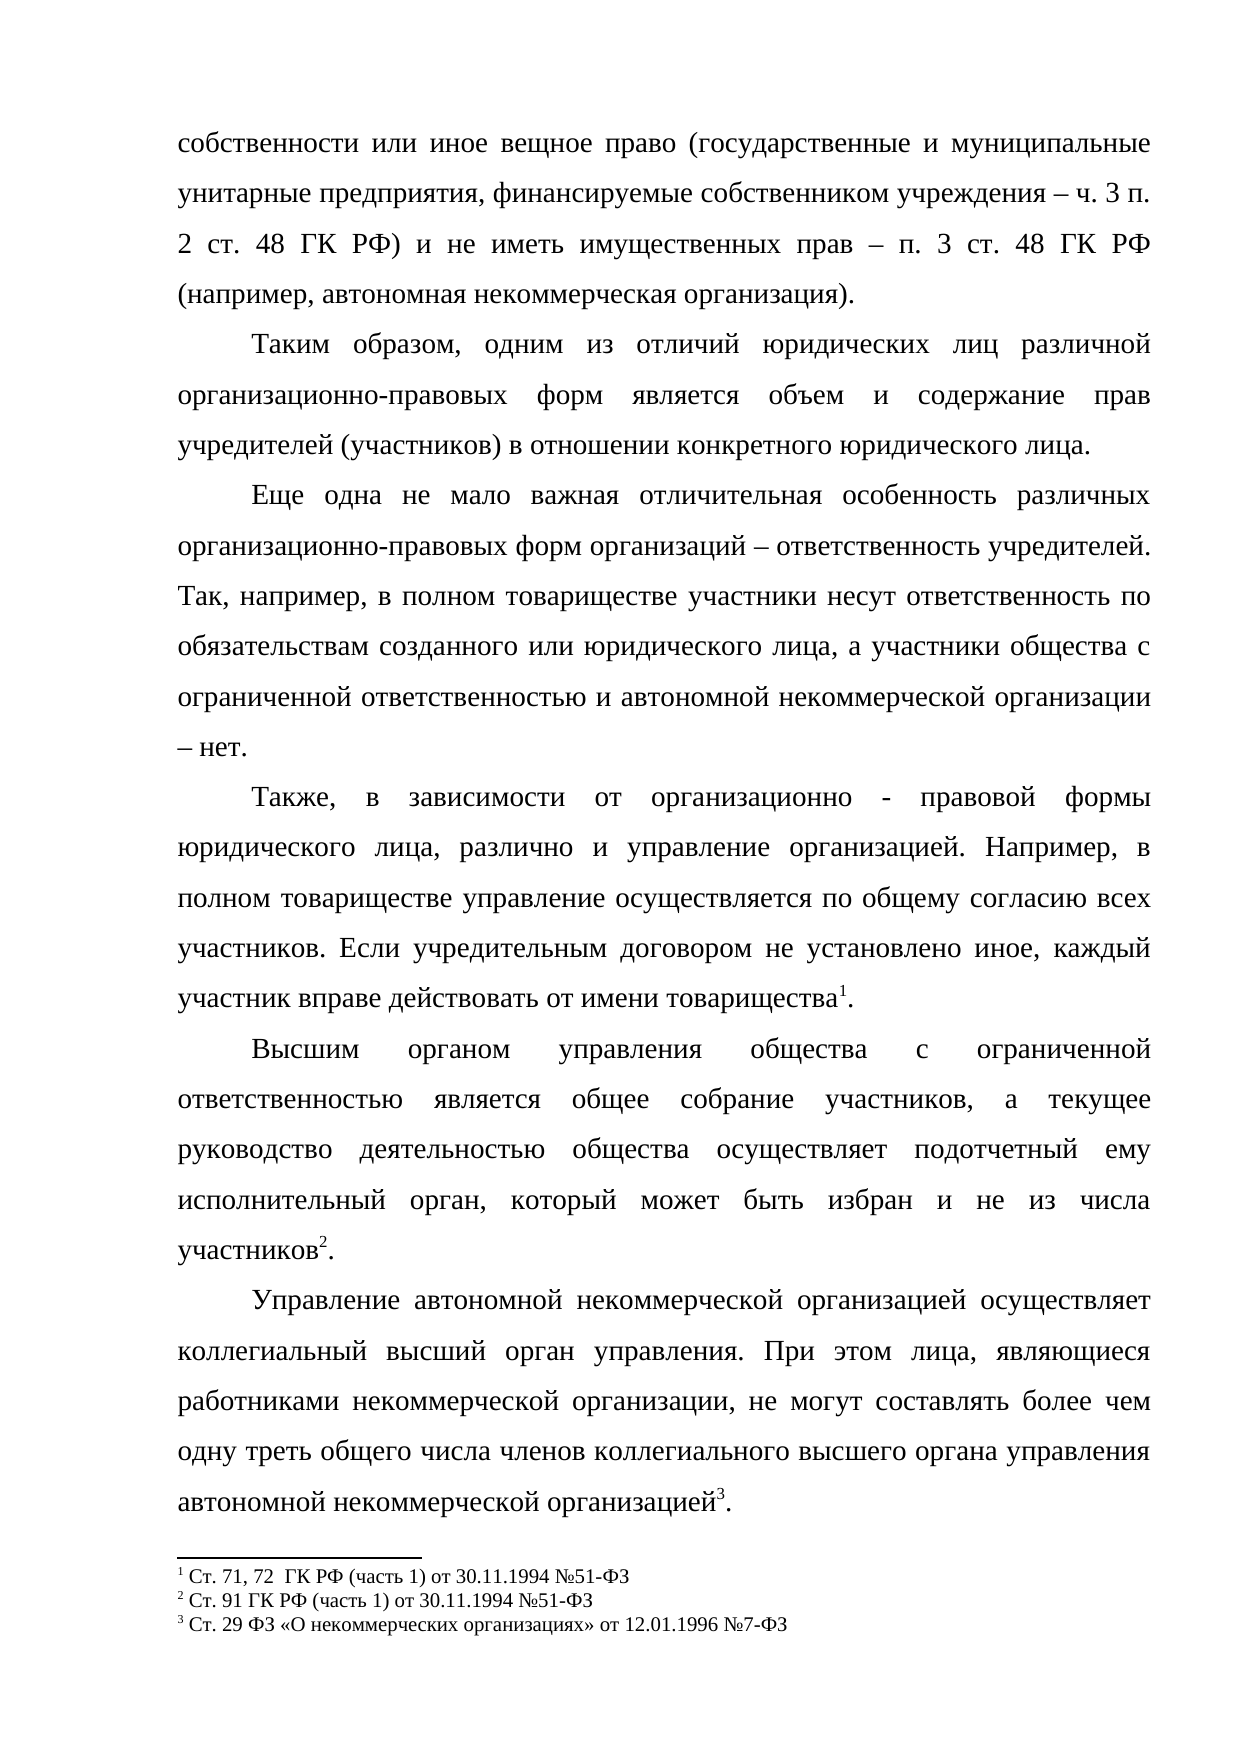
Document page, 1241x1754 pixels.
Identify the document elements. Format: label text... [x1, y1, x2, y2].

text Высшим органом управления общества с ограниченной ответственностью является общее собрание участников, а текущее руководство деятельностью общества осуществляет подотчетный ему исполнительный орган, который может быть избран и не из числа участников. [177, 1031, 1152, 1266]
text Также, в зависимости от организационно - правовой формы юридического лица, различно и управление организацией. Например, в полном товариществе управление осуществляется по общему согласию всех участников. Если учредительным договором не установлено иное, каждый участник вправе действовать от имени товарищества. [177, 779, 1152, 1014]
text Управление автономной некоммерческой организацией осуществляет коллегиальный высший орган управления. При этом лица, являющиеся работниками некоммерческой организации, не могут составлять более чем одну треть общего числа членов коллегиального высшего органа управления автономной некоммерческой организацией. [177, 1282, 1152, 1517]
text Таким образом, одним из отличий юридических лиц различной организационно-правовых форм является объем и содержание прав учредителей (участников) в отношении конкретного юридического лица. [177, 326, 1152, 461]
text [177, 125, 1152, 310]
text Еще одна не мало важная отличительная особенность различных организационно-правовых форм организаций – ответственность учредителей. Так, например, в полном товариществе участники несут ответственность по обязательствам созданного или юридического лица, а участники общества с ограниченной ответственностью и автономной некоммерческой организации – нет. [177, 477, 1152, 762]
